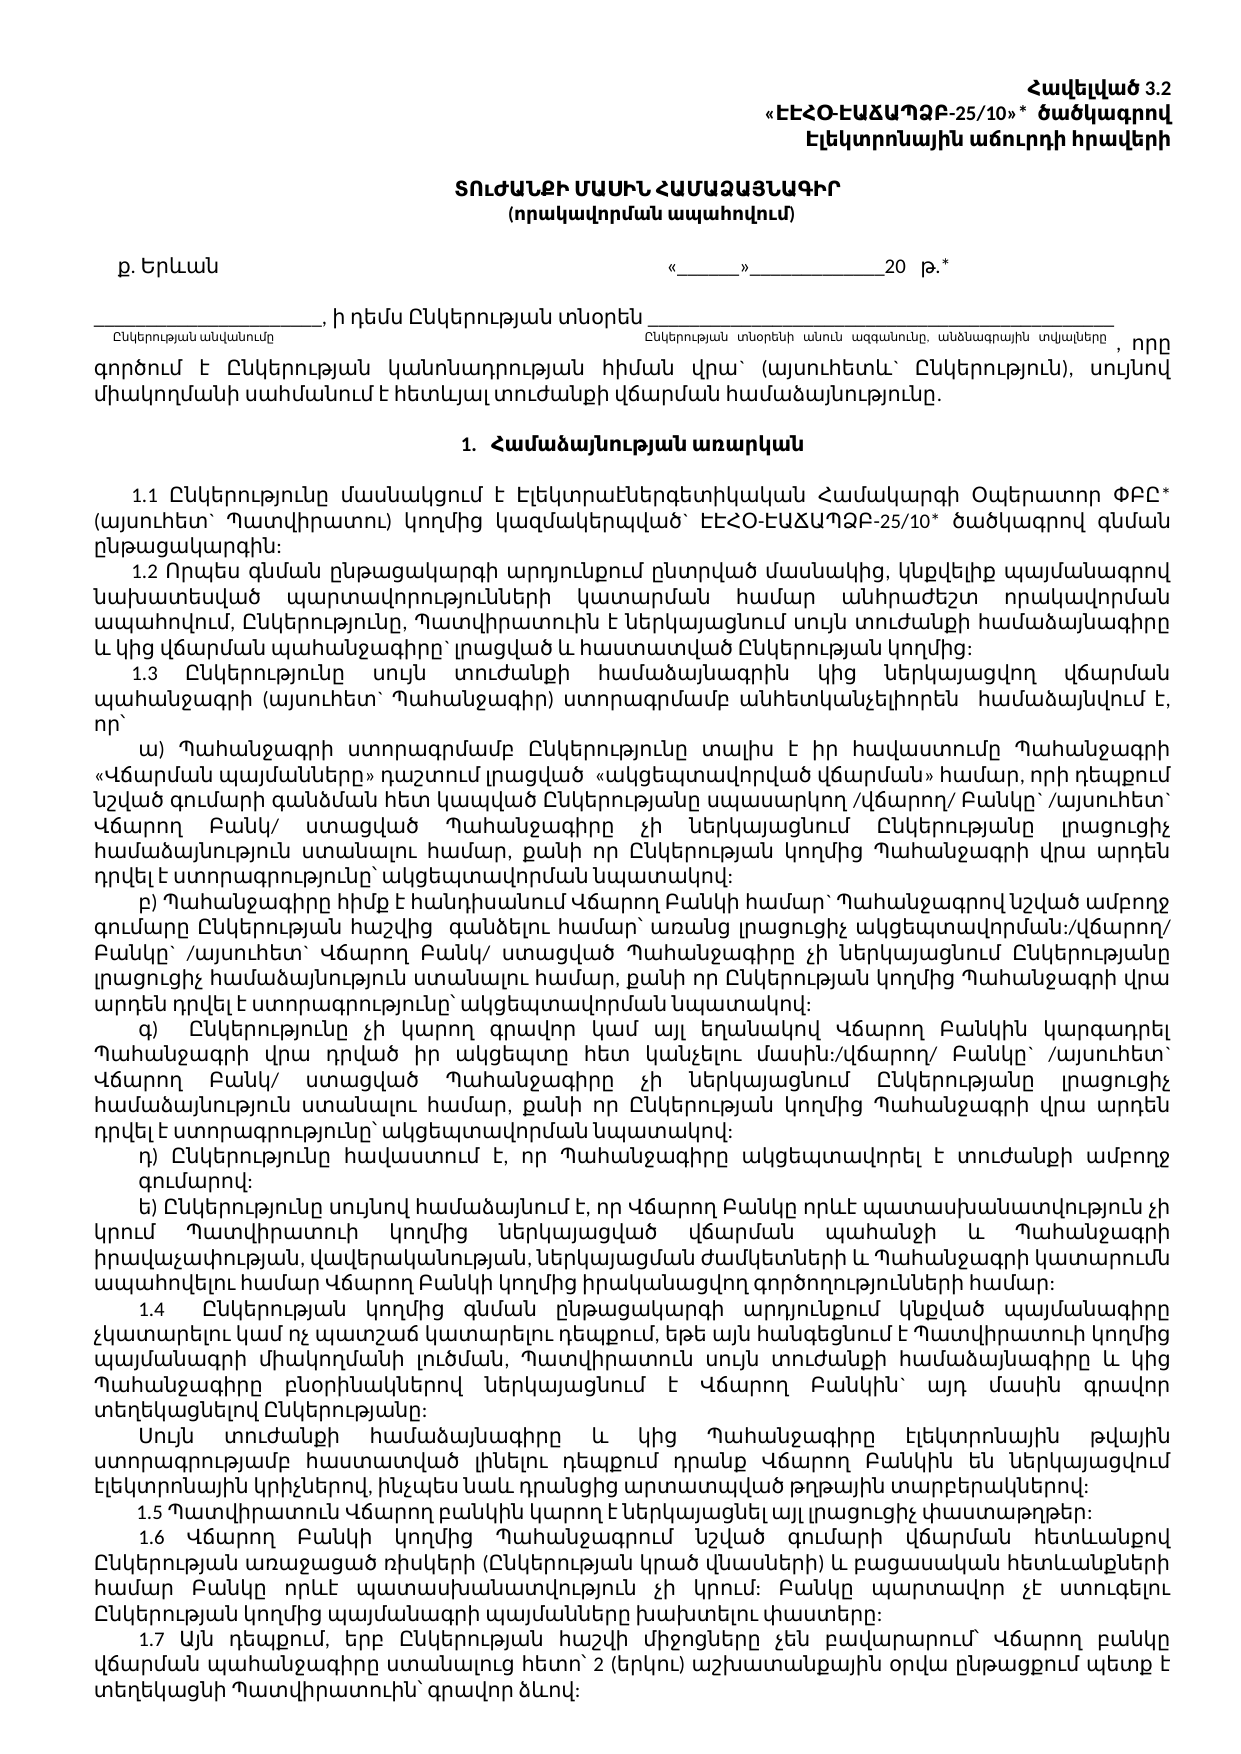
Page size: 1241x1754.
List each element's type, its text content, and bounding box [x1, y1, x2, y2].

text ա) Պահանջագրի ստորագրմամբ Ընկերությունը տալիս է իր հավաստումը Պահանջագրի «Վճարման պայմանները» դաշտում լրացված «ակցեպտավորված վճարման» համար, որի դեպքում նշված գումարի գանձման հետ կապված Ընկերությանը սպասարկող /վճարող/ Բանկը` /այսուհետ` Վճարող Բանկ/ ստացված Պահանջագիրը չի ներկայացնում Ընկերությանը լրացուցիչ համաձայնություն ստանալու համար, քանի որ Ընկերության կողմից Պահանջագրի վրա արդեն դրվել է ստորագրությունը՝ ակցեպտավորման նպատակով: [94, 737, 1171, 889]
text 1.7 Այն դեպքում, երբ Ընկերության հաշվի միջոցները չեն բավարարում՝ Վճարող բանկը վճարման պահանջագիրը ստանալուց հետո՝ 2 (երկու) աշխատանքային օրվա ընթացքում պետք է տեղեկացնի Պատվիրատուին՝ գրավոր ձևով: [94, 1626, 1171, 1702]
text 1.1 Ընկերությունը մասնակցում է Էլեկտրաէներգետիկական Համակարգի Օպերատոր ՓԲԸ* (այսուհետ` Պատվիրատու) կողմից կազմակերպված` ԷԷՀՕ-ԷԱՃԱՊՁԲ-25/10* ծածկագրով գնման ընթացակարգին: [94, 482, 1171, 559]
text Ընկերության անվանումը Ընկերության տնօրենի անուն ազգանունը, անձնագրային տվյալները , որը գործում է Ընկերության կանոնադրության հիման վրա` (այսուհետև` Ընկերություն), սույնով միակողմանի սահմանում է հետևյալ տուժանքի վճարման համաձայնությունը. [94, 330, 1171, 406]
text Էլեկտրոնային աճուրդի հրավերի [94, 126, 1171, 151]
text 1.6 Վճարող Բանկի կողմից Պահանջագրում նշված գումարի վճարման հետևանքով Ընկերության առաջացած ռիսկերի (Ընկերության կրած վնասների) և բացասական հետևանքների համար Բանկը որևէ պատասխանատվություն չի կրում: Բանկը պարտավոր չէ ստուգելու Ընկերության կողմից պայմանագրի պայմանները խախտելու փաստերը: [94, 1524, 1171, 1626]
text 1.3 Ընկերությունը սույն տուժանքի համաձայնագրին կից ներկայացվող վճարման պահանջագրի (այսուհետ` Պահանջագիր) ստորագրմամբ անհետկանչելիորեն համաձայնվում է, որ՝ [94, 660, 1171, 737]
text Հավելված 3.2 [94, 75, 1171, 100]
text ք. Երևան «______»_____________20 թ.* [94, 254, 1171, 279]
text բ) Պահանջագիրը հիմք է հանդիսանում Վճարող Բանկի համար` Պահանջագրով նշված ամբողջ գումարը Ընկերության հաշվից գանձելու համար՝ առանց լրացուցիչ ակցեպտավորման:/վճարող/ Բանկը` /այսուհետ` Վճարող Բանկ/ ստացված Պահանջագիրը չի ներկայացնում Ընկերությանը լրացուցիչ համաձայնություն ստանալու համար, քանի որ Ընկերության կողմից Պահանջագրի վրա արդեն դրվել է ստորագրությունը՝ ակցեպտավորման նպատակով: [94, 889, 1171, 1016]
text (որակավորման ապահովում) [94, 202, 1171, 225]
text Սույն տուժանքի համաձայնագիրը և կից Պահանջագիրը էլեկտրոնային թվային ստորագրությամբ հաստատված լինելու դեպքում դրանք Վճարող Բանկին են ներկայացվում էլեկտրոնային կրիչներով, ինչպես նաև դրանցից արտատպված թղթային տարբերակներով: [94, 1423, 1171, 1499]
text 1.5 Պատվիրատուն Վճարող բանկին կարող է ներկայացնել այլ լրացուցիչ փաստաթղթեր: [94, 1499, 1171, 1524]
text գ) Ընկերությունը չի կարող գրավոր կամ այլ եղանակով Վճարող Բանկին կարգադրել Պահանջագրի վրա դրված իր ակցեպտը հետ կանչելու մասին:/վճարող/ Բանկը` /այսուհետ` Վճարող Բանկ/ ստացված Պահանջագիրը չի ներկայացնում Ընկերությանը լրացուցիչ համաձայնություն ստանալու համար, քանի որ Ընկերության կողմից Պահանջագրի վրա արդեն դրվել է ստորագրությունը՝ ակցեպտավորման նպատակով: [94, 1016, 1171, 1143]
text 1. Համաձայնության առարկան [94, 432, 1171, 457]
text ______________________, ի դեմս Ընկերության տնօրեն _____________________________________________ [94, 304, 1171, 330]
text «ԷԷՀՕ-ԷԱՃԱՊՁԲ-25/10»* ծածկագրով [94, 100, 1171, 126]
text ե) Ընկերությունը սույնով համաձայնում է, որ Վճարող Բանկը որևէ պատասխանատվություն չի կրում Պատվիրատուի կողմից ներկայացված վճարման պահանջի և Պահանջագրի իրավաչափության, վավերականության, ներկայացման ժամկետների և Պահանջագրի կատարումն ապահովելու համար Վճարող Բանկի կողմից իրականացվող գործողությունների համար: [94, 1194, 1171, 1296]
text 1.4 Ընկերության կողմից գնման ընթացակարգի արդյունքում կնքված պայմանագիրը չկատարելու կամ ոչ պատշաճ կատարելու դեպքում, եթե այն հանգեցնում է Պատվիրատուի կողմից պայմանագրի միակողմանի լուծման, Պատվիրատուն սույն տուժանքի համաձայնագիրը և կից Պահանջագիրը բնօրինակներով ներկայացնում է Վճարող Բանկին` այդ մասին գրավոր տեղեկացնելով Ընկերությանը: [94, 1296, 1171, 1423]
text ՏՈւԺԱՆՔԻ ՄԱՍԻՆ ՀԱՄԱՁԱՅՆԱԳԻՐ [94, 177, 1171, 202]
text 1.2 Որպես գնման ընթացակարգի արդյունքում ընտրված մասնակից, կնքվելիք պայմանագրով նախատեսված պարտավորությունների կատարման համար անհրաժեշտ որակավորման ապահովում, Ընկերությունը, Պատվիրատուին է ներկայացնում սույն տուժանքի համաձայնագիրը և կից վճարման պահանջագիրը` լրացված և հաստատված Ընկերության կողմից: [94, 559, 1171, 660]
text դ) Ընկերությունը հավաստում է, որ Պահանջագիրը ակցեպտավորել է տուժանքի ամբողջ գումարով: [138, 1143, 1171, 1194]
